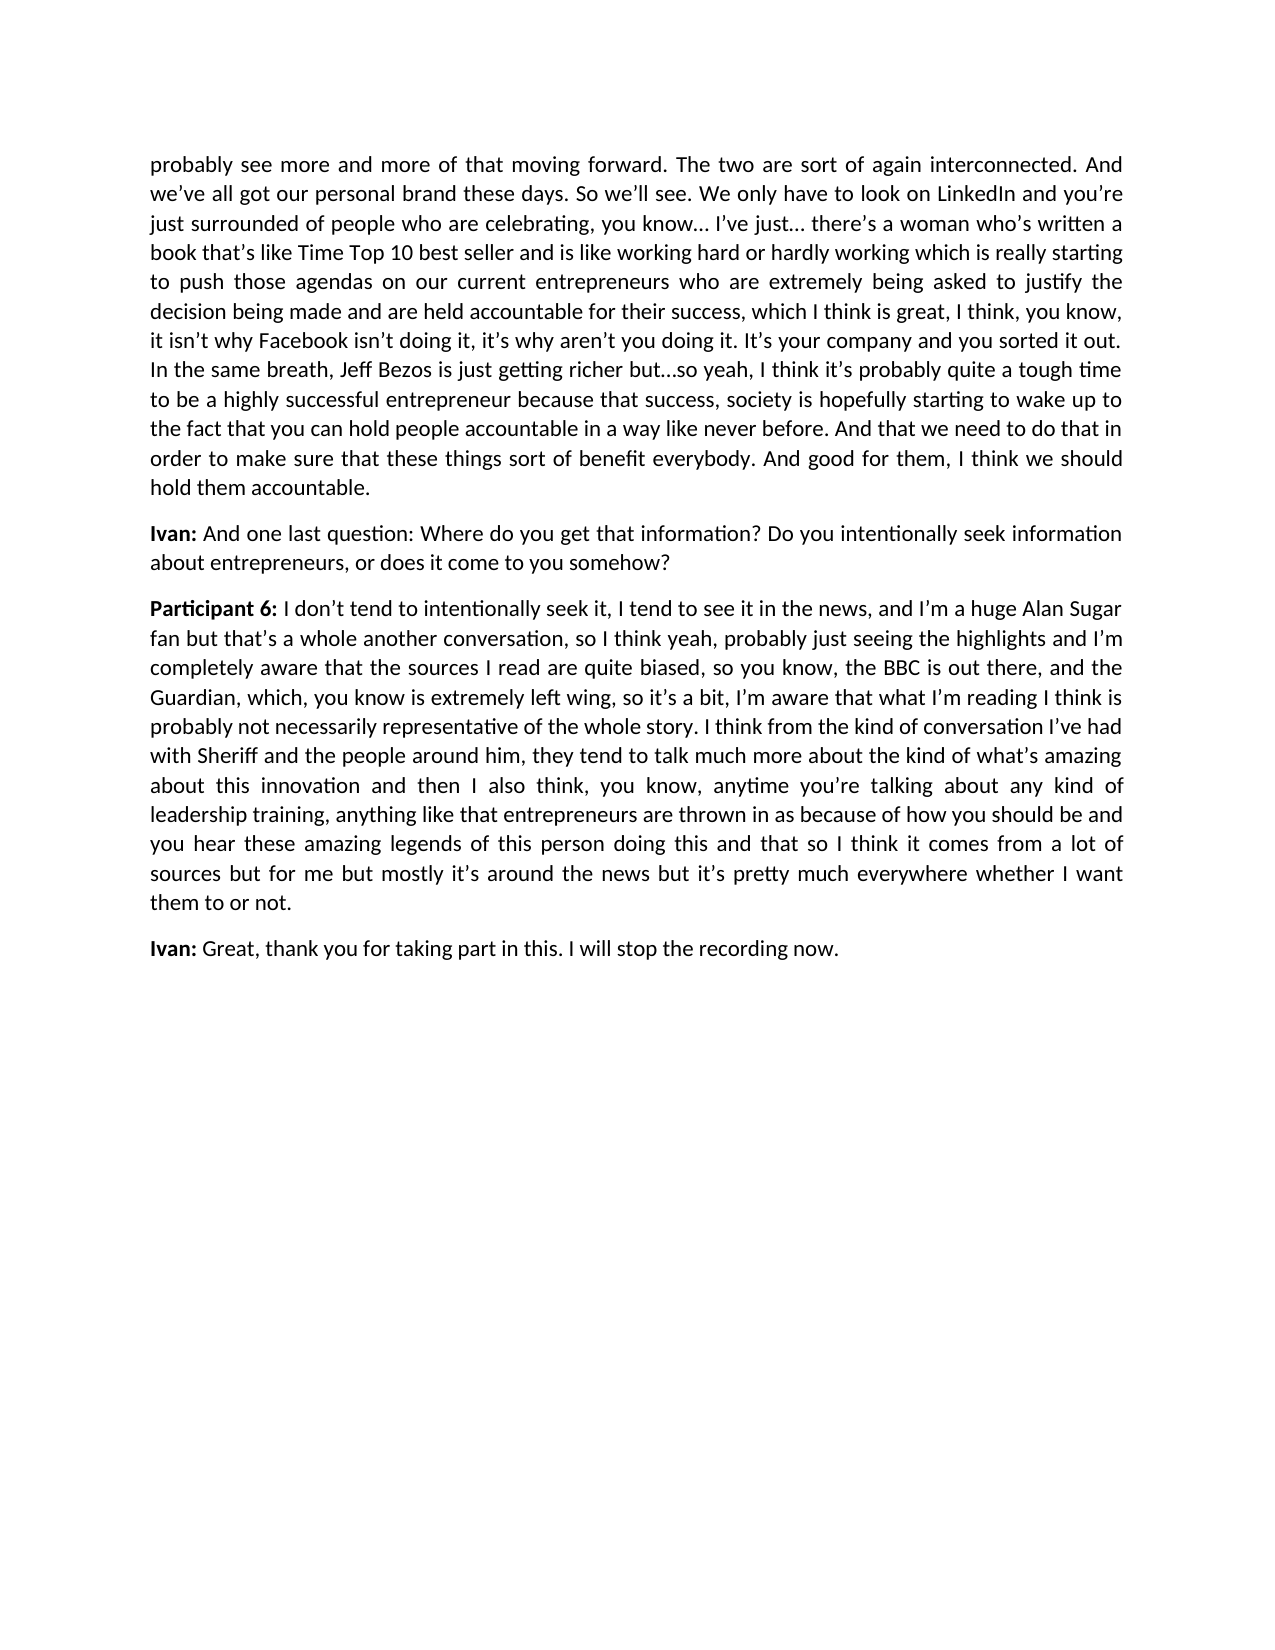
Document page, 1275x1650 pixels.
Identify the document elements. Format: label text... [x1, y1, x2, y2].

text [150, 150, 1125, 501]
text Ivan: And one last question: Where do you get that information? Do you intentionally seek information about entrepreneurs, or does it come to you somehow? [150, 519, 1125, 577]
text Ivan: Great, thank you for taking part in this. I will stop the recording now. [150, 934, 1125, 962]
text Participant 6: I don’t tend to intentionally seek it, I tend to see it in the news, and I’m a huge Alan Sugar fan but that’s a whole another conversation, so I think yeah, probably just seeing the highlights and I’m completely aware that the sources I read are quite biased, so you know, the BBC is out there, and the Guardian, which, you know is extremely left wing, so it’s a bit, I’m aware that what I’m reading I think is probably not necessarily representative of the whole story. I think from the kind of conversation I’ve had with Sheriff and the people around him, they tend to talk much more about the kind of what’s amazing about this innovation and then I also think, you know, anytime you’re talking about any kind of leadership training, anything like that entrepreneurs are thrown in as because of how you should be and you hear these amazing legends of this person doing this and that so I think it comes from a lot of sources but for me but mostly it’s around the news but it’s pretty much everywhere whether I want them to or not. [150, 594, 1125, 916]
